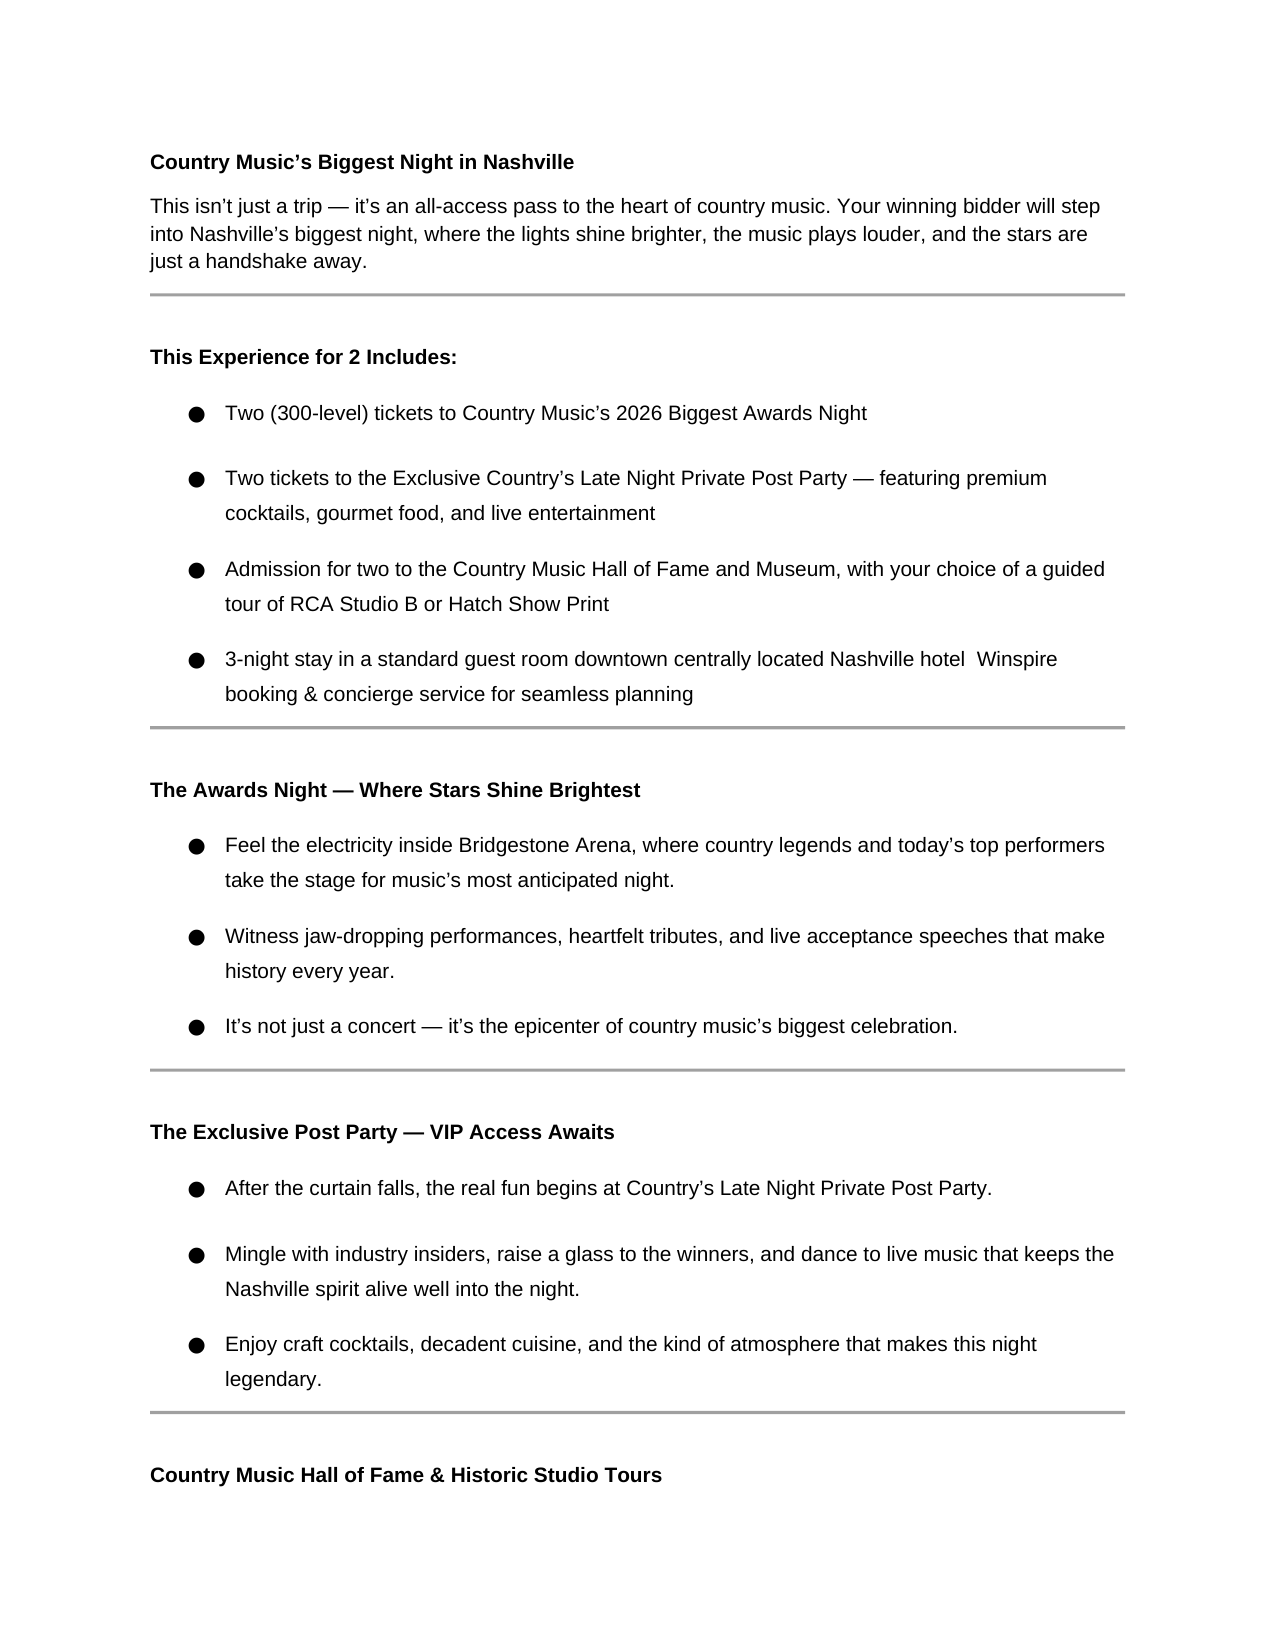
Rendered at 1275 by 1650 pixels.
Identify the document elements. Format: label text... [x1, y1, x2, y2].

list Two (300-level) tickets to Country Music’s 2026 Biggest Awards Night [187, 389, 1125, 432]
text The Awards Night — Where Stars Shine Brightest [150, 778, 1125, 802]
list Admission for two to the Country Music Hall of Fame and Museum, with your choice of a guided tour of RCA Studio B or Hatch Show Print [187, 545, 1125, 616]
list Mingle with industry insiders, raise a glass to the winners, and dance to live music that keeps the Nashville spirit alive well into the night. [187, 1230, 1125, 1300]
list Feel the electricity inside Bridgestone Arena, where country legends and today’s top performers take the stage for music’s most anticipated night. [187, 822, 1125, 892]
text Country Music’s Biggest Night in Nashville [150, 150, 1125, 174]
list Witness jaw-dropping performances, heartfelt tributes, and live acceptance speeches that make history every year. [187, 912, 1125, 983]
text This isn’t just a trip — it’s an all-access pass to the heart of country music. Your winning bidder will step into Nashville’s biggest night, where the lights shine brighter, the music plays louder, and the stars are just a handshake away. [150, 194, 1125, 273]
text Country Music Hall of Fame & Historic Studio Tours [150, 1463, 1125, 1487]
list Two tickets to the Exclusive Country’s Late Night Private Post Party — featuring premium cocktails, gourmet food, and live entertainment [187, 455, 1125, 525]
list 3-night stay in a standard guest room downtown centrally located Nashville hotel Winspire booking & concierge service for seamless planning [187, 636, 1125, 706]
list After the curtain falls, the real fun begins at Country’s Late Night Private Post Party. [187, 1164, 1125, 1207]
list It’s not just a concert — it’s the epicenter of country music’s biggest celebration. [187, 1003, 1125, 1046]
text This Experience for 2 Includes: [150, 345, 1125, 369]
list Enjoy craft cocktails, decadent cuisine, and the kind of atmosphere that makes this night legendary. [187, 1321, 1125, 1391]
text The Exclusive Post Party — VIP Access Awaits [150, 1120, 1125, 1144]
